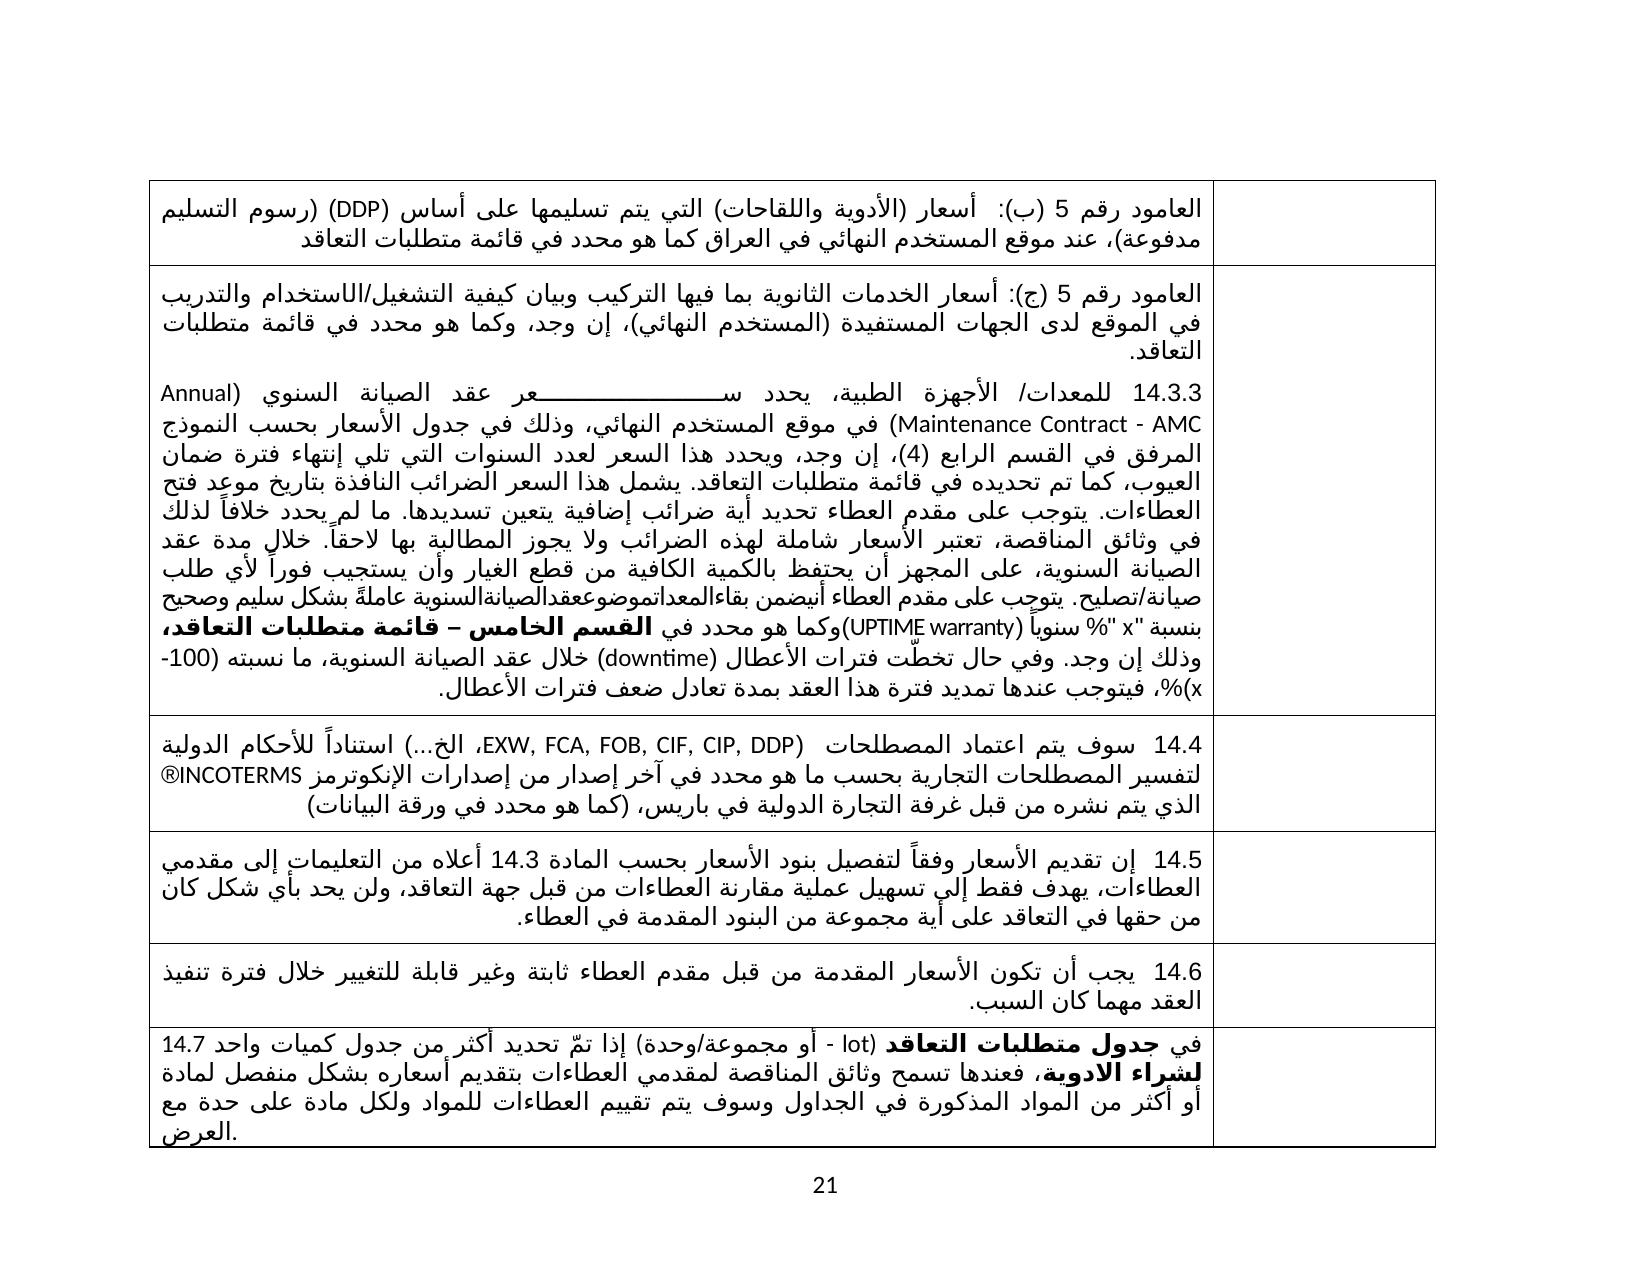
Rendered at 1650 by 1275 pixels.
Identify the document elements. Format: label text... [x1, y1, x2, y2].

table_cell 14.5 إن تقديم الأسعار وفقاً لتفصيل بنود الأسعار بحسب المادة 14.3 أعلاه من التعليمات إلى مقدمي العطاءات، يهدف فقط إلى تسهيل عملية مقارنة العطاءات من قبل جهة التعاقد، ولن يحد بأي شكل كان من حقها في التعاقد على أية مجموعة من البنود المقدمة في العطاء. [150, 832, 1213, 943]
table_cell 14.6 يجب أن تكون الأسعار المقدمة من قبل مقدم العطاء ثابتة وغير قابلة للتغيير خلال فترة تنفيذ العقد مهما كان السبب. [150, 944, 1213, 1027]
table_cell 14.7 إذا تمّ تحديد أكثر من جدول كميات واحد (أو مجموعة/وحدة - lot) في جدول متطلبات التعاقد لشراء الادوية، فعندها تسمح وثائق المناقصة لمقدمي العطاءات بتقديم أسعاره بشكل منفصل لمادة أو أكثر من المواد المذكورة في الجداول وسوف يتم تقييم العطاءات للمواد ولكل مادة على حدة مع العرض. [150, 1028, 1213, 1146]
table_cell [1214, 832, 1435, 943]
table_cell العامود رقم 5 (ب): أسعار (الأدوية واللقاحات) التي يتم تسليمها على أساس (DDP) (رسوم التسليم مدفوعة)، عند موقع المستخدم النهائي في العراق كما هو محدد في قائمة متطلبات التعاقد [150, 181, 1213, 265]
table_cell 14.4 سوف يتم اعتماد المصطلحات (EXW, FCA, FOB, CIF, CIP, DDP، الخ...) استناداً للأحكام الدولية لتفسير المصطلحات التجارية بحسب ما هو محدد في آخر إصدار من إصدارات الإنكوترمز INCOTERMS® الذي يتم نشره من قبل غرفة التجارة الدولية في باريس، (كما هو محدد في ورقة البيانات) [150, 716, 1213, 831]
table_cell [1214, 181, 1435, 265]
table_cell [1214, 1028, 1435, 1146]
table_cell [1214, 266, 1435, 715]
table_cell [1214, 944, 1435, 1027]
table_cell [1214, 716, 1435, 831]
table_cell العامود رقم 5 (ج): أسعار الخدمات الثانوية بما فيها التركيب وبيان كيفية التشغيل/الاستخدام والتدريب في الموقع لدى الجهات المستفيدة (المستخدم النهائي)، إن وجد، وكما هو محدد في قائمة متطلبات التعاقد. 14.3.3 للمعدات/ الأجهزة الطبية، يحدد ســـــــــــــــــــــــــعر عقد الصيانة السنوي (Annual Maintenance Contract - AMC) في موقع المستخدم النهائي، وذلك في جدول الأسعار بحسب النموذج المرفق في القسم الرابع (4)، إن وجد، ويحدد هذا السعر لعدد السنوات التي تلي إنتهاء فترة ضمان العيوب، كما تم تحديده في قائمة متطلبات التعاقد. يشمل هذا السعر الضرائب النافذة بتاريخ موعد فتح العطاءات. يتوجب على مقدم العطاء تحديد أية ضرائب إضافية يتعين تسديدها. ما لم يحدد خلافاً لذلك في وثائق المناقصة، تعتبر الأسعار شاملة لهذه الضرائب ولا يجوز المطالبة بها لاحقاً. خلال مدة عقد الصيانة السنوية، على المجهز أن يحتفظ بالكمية الكافية من قطع الغيار وأن يستجيب فوراً لأي طلب صيانة/تصليح. يتوجب على مقدم العطاء أنيضمن بقاءالمعداتموضوععقدالصيانةالسنوية عاملةً بشكل سليم وصحيح بنسبة "x "% سنوياً (UPTIME warranty)وكما هو محدد في القسم الخامس – قائمة متطلبات التعاقد، وذلك إن وجد. وفي حال تخطّت فترات الأعطال (downtime) خلال عقد الصيانة السنوية، ما نسبته (100-x)%، فيتوجب عندها تمديد فترة هذا العقد بمدة تعادل ضعف فترات الأعطال. [150, 266, 1213, 715]
